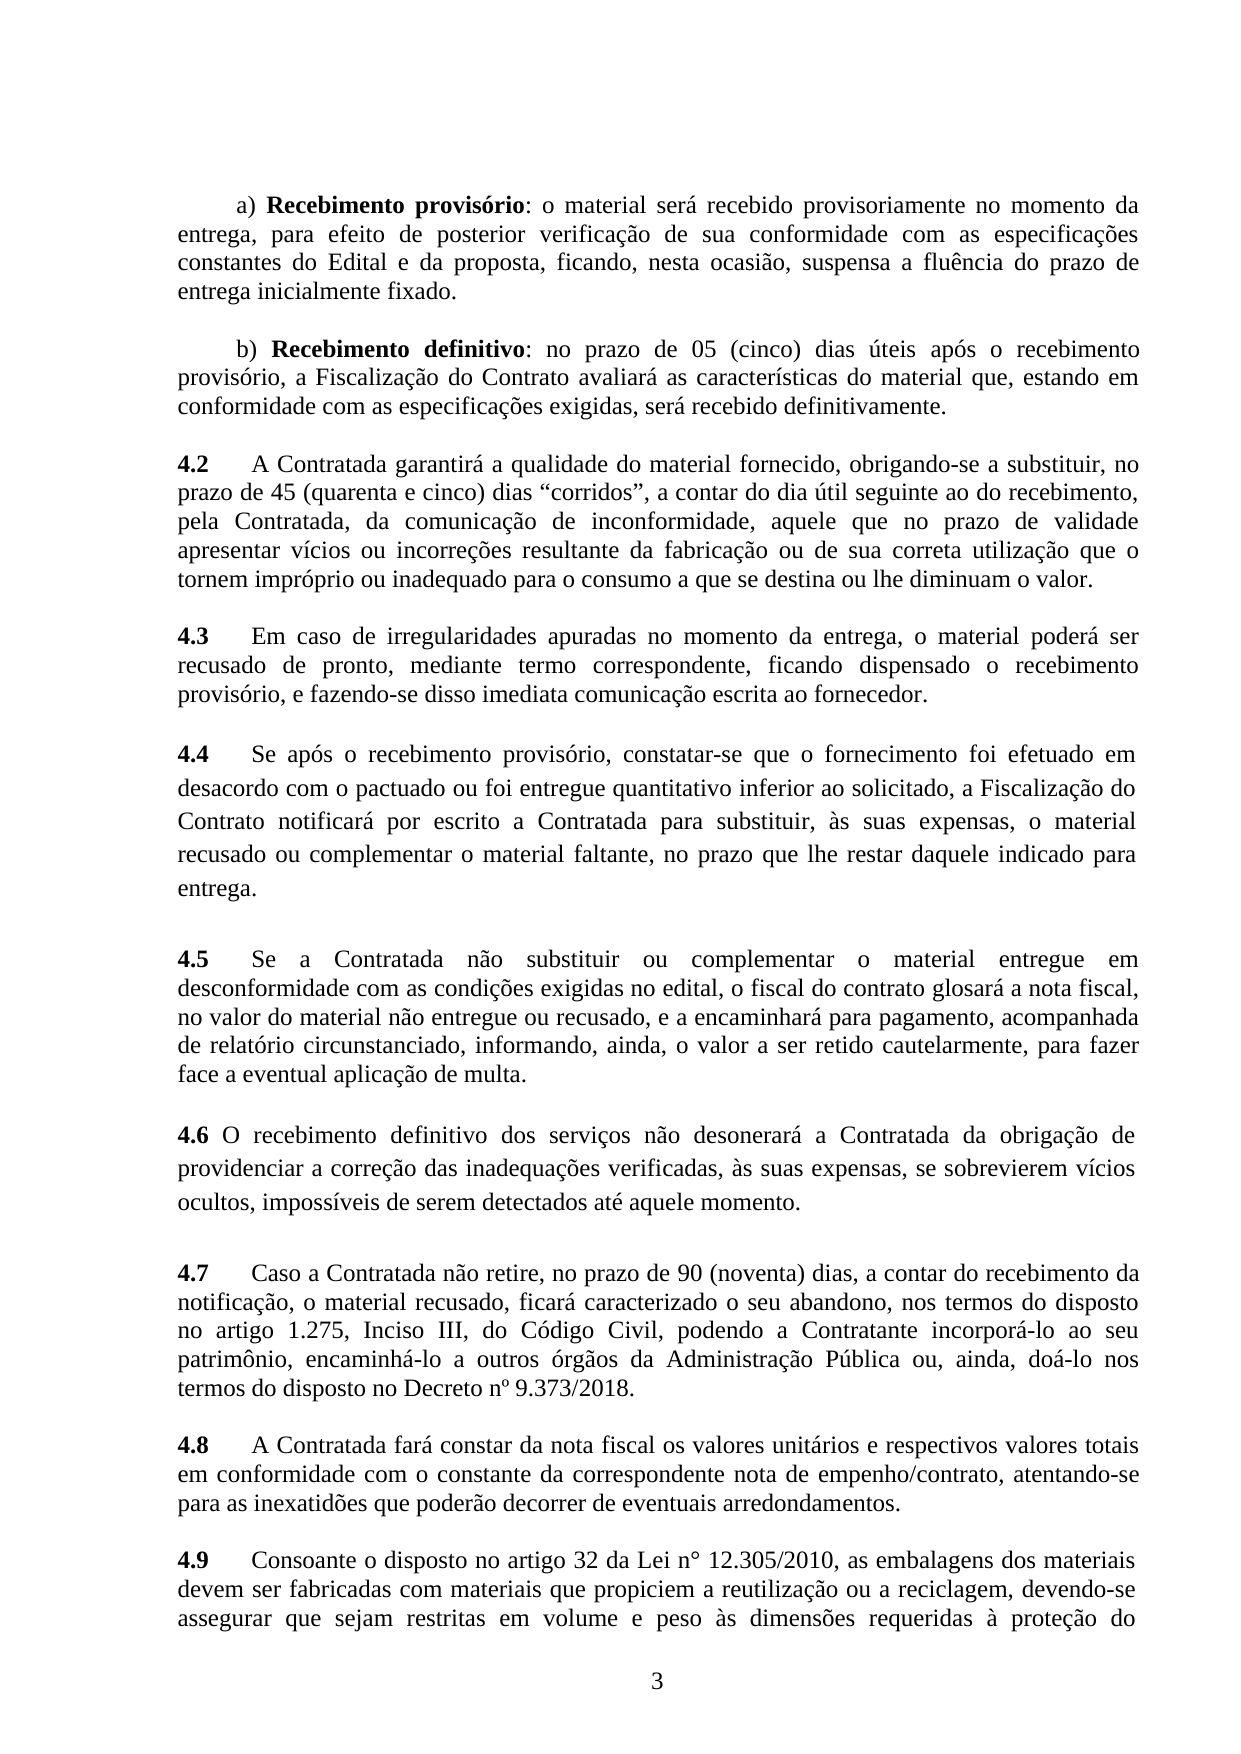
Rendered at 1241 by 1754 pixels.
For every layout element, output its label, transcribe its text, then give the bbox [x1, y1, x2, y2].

text b) Recebimento definitivo: no prazo de 05 (cinco) dias úteis após o recebimento provisório, a Fiscalização do Contrato avaliará as características do material que, estando em conformidade com as especificações exigidas, será recebido definitivamente. [177, 334, 1140, 420]
text 4.5 Se a Contratada não substituir ou complementar o material entregue em desconformidade com as condições exigidas no edital, o fiscal do contrato glosará a nota fiscal, no valor do material não entregue ou recusado, e a encaminhará para pagamento, acompanhada de relatório circunstanciado, informando, ainda, o valor a ser retido cautelarmente, para fazer face a eventual aplicação de multa. [177, 944, 1140, 1088]
text 4.2 A Contratada garantirá a qualidade do material fornecido, obrigando-se a substituir, no prazo de 45 (quarenta e cinco) dias “corridos”, a contar do dia útil seguinte ao do recebimento, pela Contratada, da comunicação de inconformidade, aquele que no prazo de validade apresentar vícios ou incorreções resultante da fabricação ou de sua correta utilização que o tornem impróprio ou inadequado para o consumo a que se destina ou lhe diminuam o valor. [177, 449, 1140, 592]
text 4.4 Se após o recebimento provisório, constatar-se que o fornecimento foi efetuado em desacordo com o pactuado ou foi entregue quantitativo inferior ao solicitado, a Fiscalização do Contrato notificará por escrito a Contratada para substituir, às suas expensas, o material recusado ou complementar o material faltante, no prazo que lhe restar daquele indicado para entrega. [177, 736, 1137, 903]
text 4.8 A Contratada fará constar da nota fiscal os valores unitários e respectivos valores totais em conformidade com o constante da correspondente nota de empenho/contrato, atentando-se para as inexatidões que poderão decorrer de eventuais arredondamentos. [177, 1430, 1140, 1517]
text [177, 1545, 1137, 1632]
text 4.6 O recebimento definitivo dos serviços não desonerará a Contratada da obrigação de providenciar a correção das inadequações verificadas, às suas expensas, se sobrevierem vícios ocultos, impossíveis de serem detectados até aquele momento. [177, 1117, 1137, 1217]
text 4.7 Caso a Contratada não retire, no prazo de 90 (noventa) dias, a contar do recebimento da notificação, o material recusado, ficará caracterizado o seu abandono, nos termos do disposto no artigo 1.275, Inciso III, do Código Civil, podendo a Contratante incorporá-lo ao seu patrimônio, encaminhá-lo a outros órgãos da Administração Pública ou, ainda, doá-lo nos termos do disposto no Decreto nº 9.373/2018. [177, 1258, 1140, 1402]
text 4.3 Em caso de irregularidades apuradas no momento da entrega, o material poderá ser recusado de pronto, mediante termo correspondente, ficando dispensado o recebimento provisório, e fazendo-se disso imediata comunicação escrita ao fornecedor. [177, 621, 1140, 707]
text a) Recebimento provisório: o material será recebido provisoriamente no momento da entrega, para efeito de posterior verificação de sua conformidade com as especificações constantes do Edital e da proposta, ficando, nesta ocasião, suspensa a fluência do prazo de entrega inicialmente fixado. [177, 190, 1140, 305]
